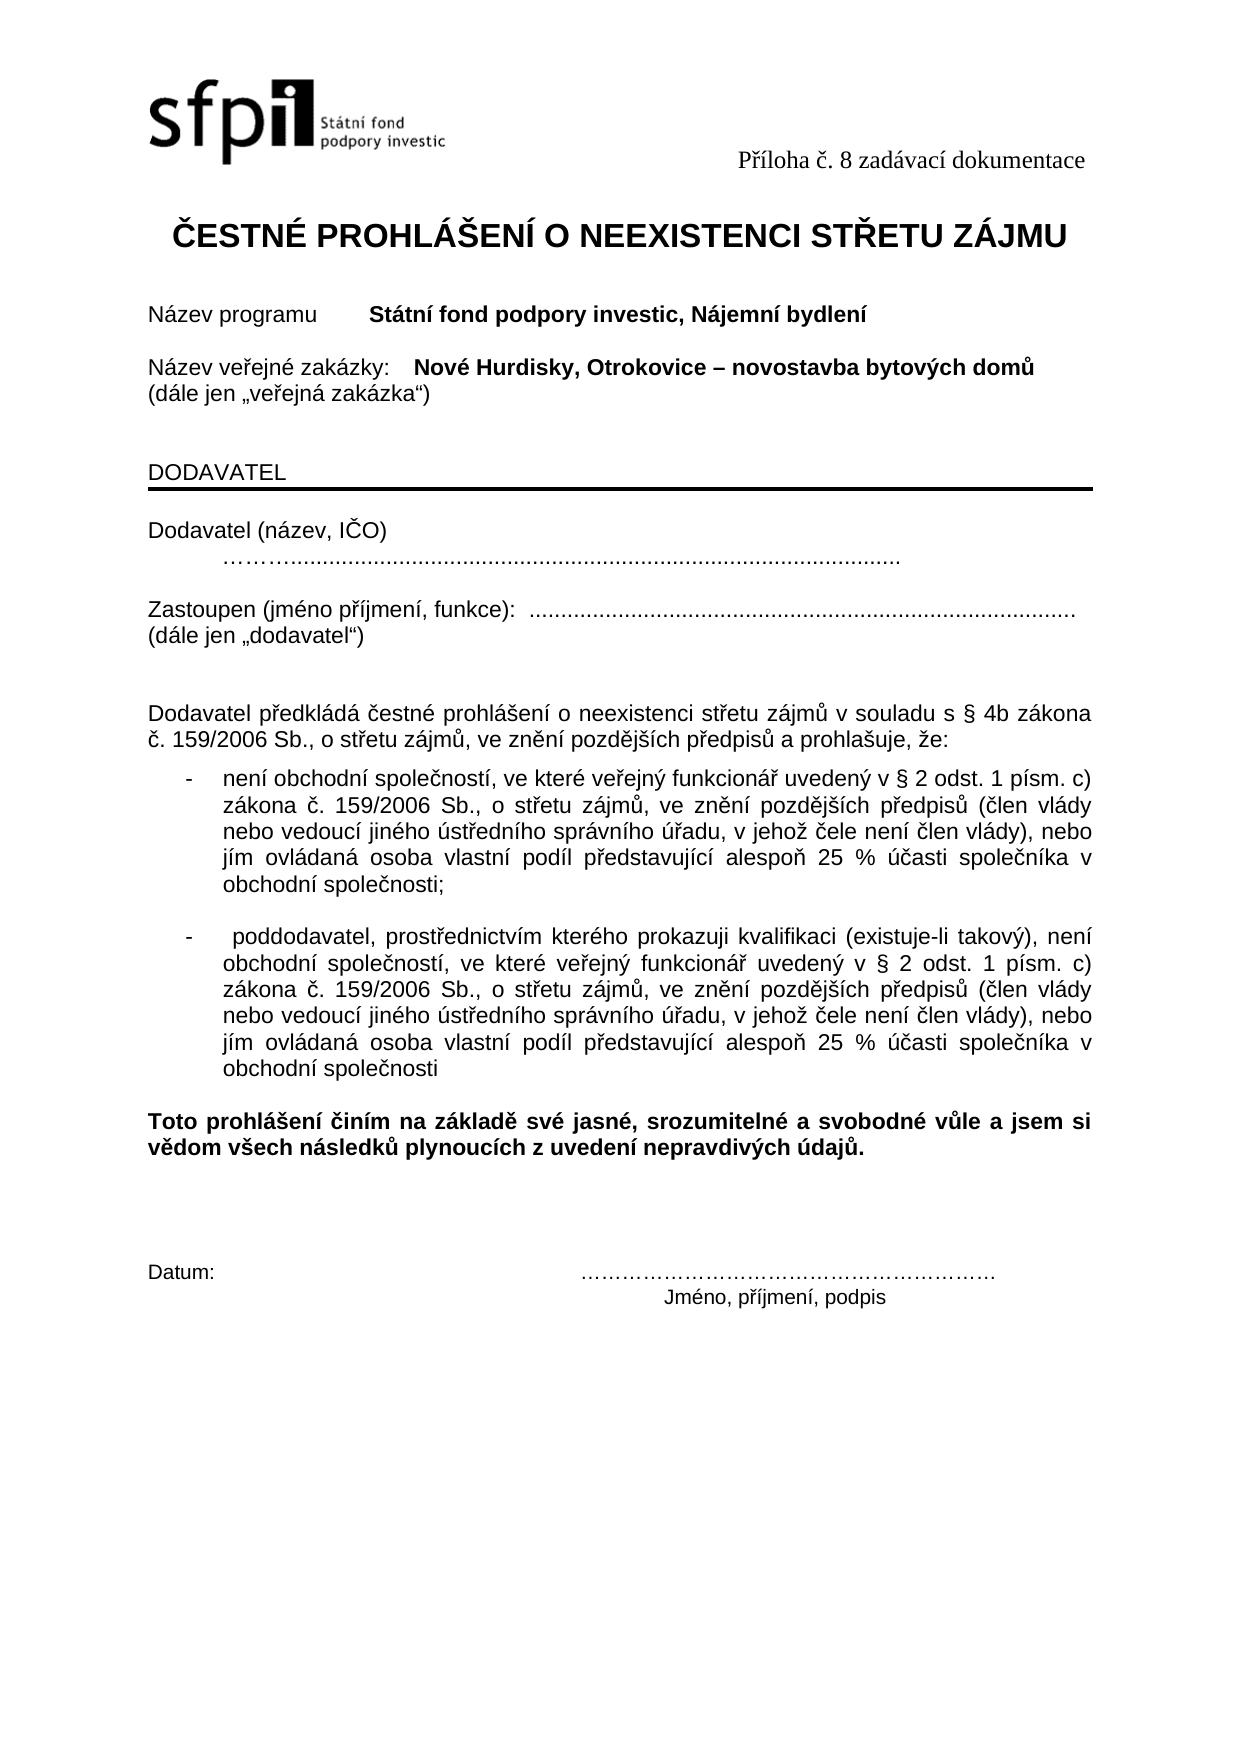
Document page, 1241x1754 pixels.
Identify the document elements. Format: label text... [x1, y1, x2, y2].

text Dodavatel předkládá čestné prohlášení o neexistenci střetu zájmů v souladu s § 4b zákona č. 159/2006 Sb., o střetu zájmů, ve znění pozdějších předpisů a prohlašuje, že: [148, 700, 1093, 753]
list není obchodní společností, ve které veřejný funkcionář uvedený v § 2 odst. 1 písm. c) zákona č. 159/2006 Sb., o střetu zájmů, ve znění pozdějších předpisů (člen vlády nebo vedoucí jiného ústředního správního úřadu, v jehož čele není člen vlády), nebo jím ovládaná osoba vlastní podíl představující alespoň 25 % účasti společníka v obchodní společnosti; [185, 765, 1093, 897]
text Název programu Státní fond podpory investic, Nájemní bydlení [148, 301, 1093, 327]
text Zastoupen (jméno příjmení, funkce): ...................................................................................... [148, 596, 1093, 622]
text Toto prohlášení činím na základě své jasné, srozumitelné a svobodné vůle a jsem si vědom všech následků plynoucích z uvedení nepravdivých údajů. [148, 1108, 1093, 1161]
list poddodavatel, prostřednictvím kterého prokazuji kvalifikaci (existuje-li takový), není obchodní společností, ve které veřejný funkcionář uvedený v § 2 odst. 1 písm. c) zákona č. 159/2006 Sb., o střetu zájmů, ve znění pozdějších předpisů (člen vlády nebo vedoucí jiného ústředního správního úřadu, v jehož čele není člen vlády), nebo jím ovládaná osoba vlastní podíl představující alespoň 25 % účasti společníka v obchodní společnosti [185, 923, 1093, 1081]
text Jméno, příjmení, podpis [590, 1284, 1196, 1308]
text Dodavatel (název, IČO) ………................................................................................................ [148, 517, 1093, 569]
text DODAVATEL [148, 459, 1093, 487]
text (dále jen „veřejná zakázka“) [148, 380, 1093, 406]
subtitle Datum: …………………………………………………… [148, 1259, 1093, 1284]
picture [147, 73, 448, 169]
text Název veřejné zakázky: Nové Hurdisky, Otrokovice – novostavba bytových domů [148, 353, 1093, 380]
text (dále jen „dodavatel“) [148, 622, 1093, 649]
subtitle ČESTNÉ PROHLÁŠENÍ O NEEXISTENCI STŘETU ZÁJMU [148, 228, 1093, 253]
